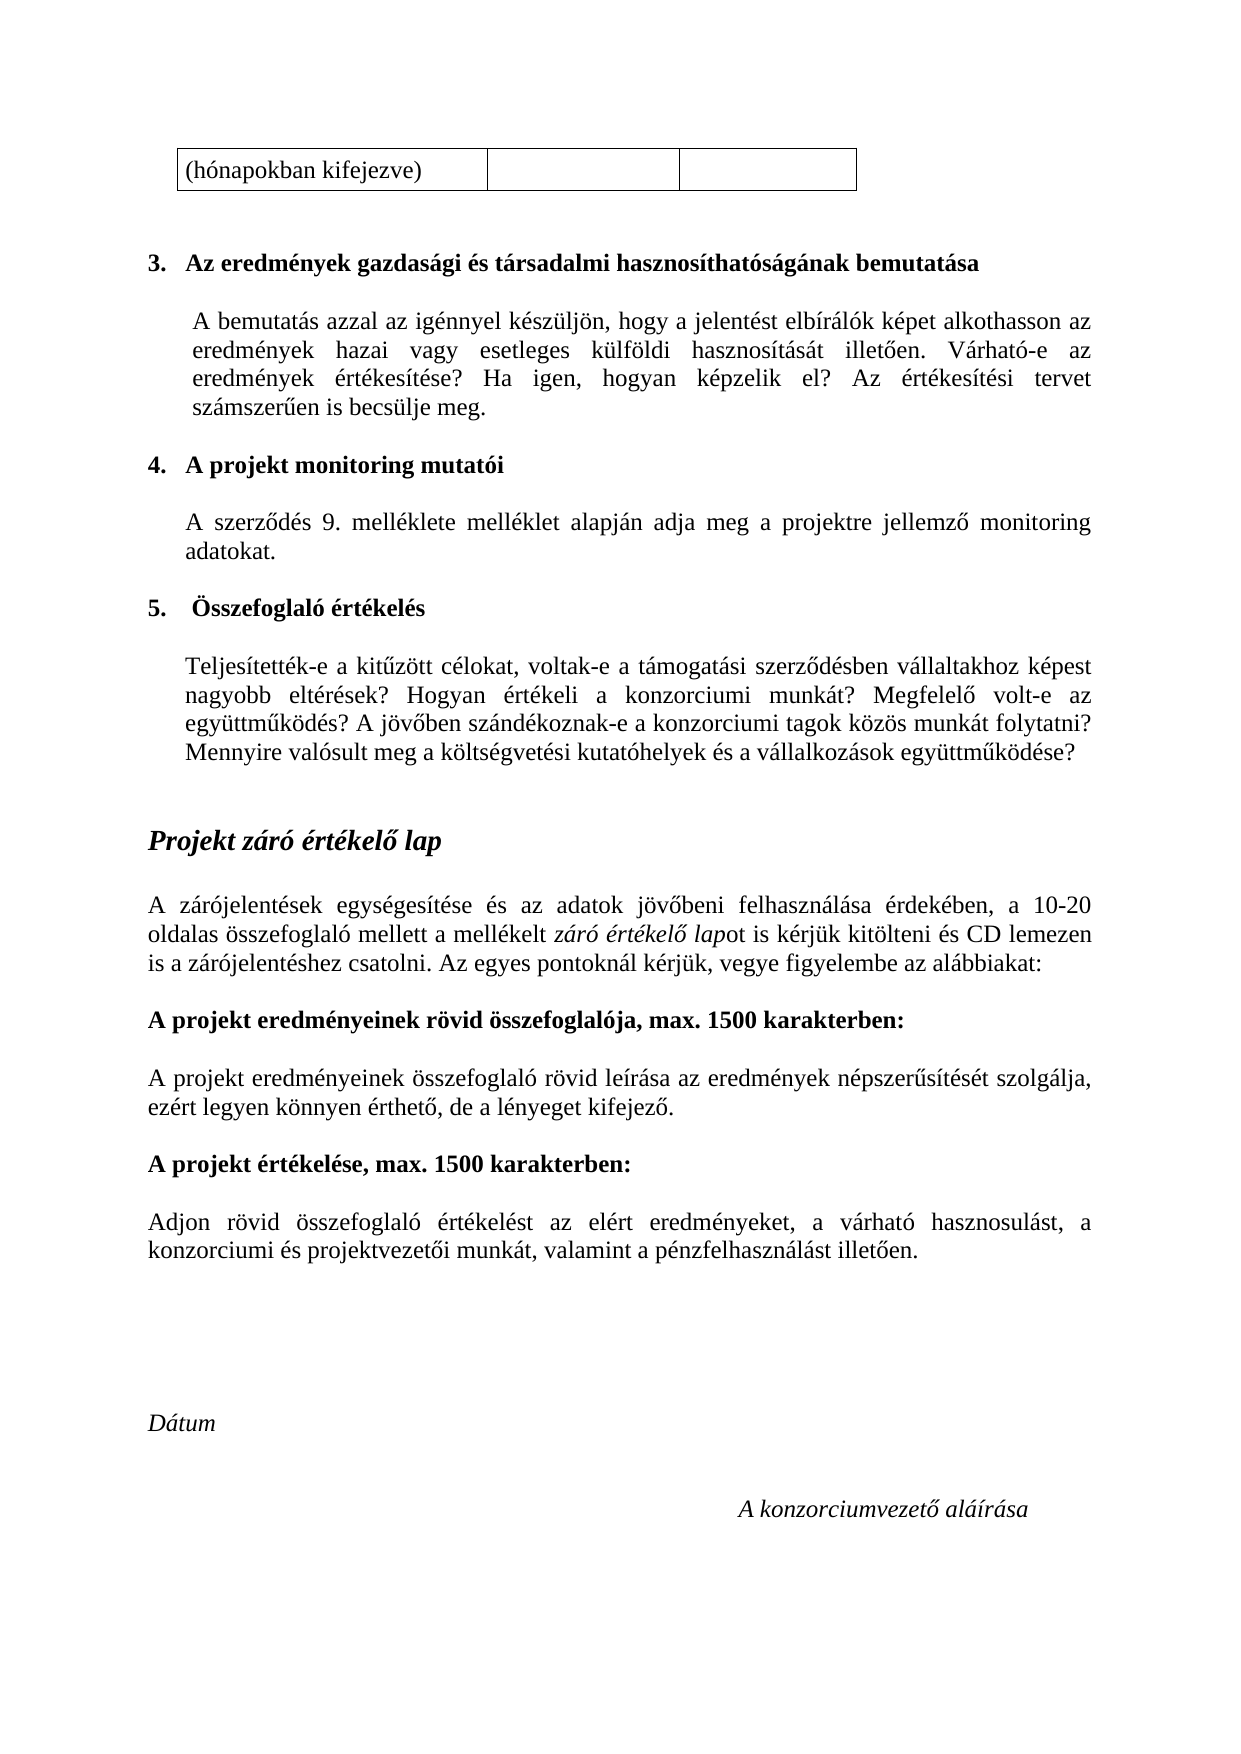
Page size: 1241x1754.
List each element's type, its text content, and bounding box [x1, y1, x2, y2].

list Az eredmények gazdasági és társadalmi hasznosíthatóságának bemutatása [148, 248, 1092, 277]
list A projekt monitoring mutatói [148, 450, 1092, 478]
text 5. Összefoglaló értékelés [148, 593, 1092, 622]
table_cell [680, 149, 856, 190]
text A bemutatás azzal az igénnyel készüljön, hogy a jelentést elbírálók képet alkothasson az eredmények hazai vagy esetleges külföldi hasznosítását illetően. Várható-e az eredmények értékesítése? Ha igen, hogyan képzelik el? Az értékesítési tervet számszerűen is becsülje meg. [192, 306, 1092, 421]
text A projekt eredményeinek rövid összefoglalója, max. 1500 karakterben: [148, 1006, 1092, 1034]
text A projekt értékelése, max. 1500 karakterben: [148, 1149, 1092, 1178]
text A szerződés 9. melléklete melléklet alapján adja meg a projektre jellemző monitoring adatokat. [185, 507, 1092, 565]
table_cell [488, 149, 679, 190]
text Dátum [148, 1408, 1092, 1437]
text A konzorciumvezető aláírása [148, 1494, 1092, 1523]
text Adjon rövid összefoglaló értékelést az elért eredményeket, a várható hasznosulást, a konzorciumi és projektvezetői munkát, valamint a pénzfelhasználást illetően. [148, 1207, 1092, 1264]
text A zárójelentések egységesítése és az adatok jövőbeni felhasználása érdekében, a 10-20 oldalas összefoglaló mellett a mellékelt záró értékelő lapot is kérjük kitölteni és CD lemezen is a zárójelentéshez csatolni. Az egyes pontoknál kérjük, vegye figyelembe az alábbiakat: [148, 891, 1092, 977]
text Teljesítették-e a kitűzött célokat, voltak-e a támogatási szerződésben vállaltakhoz képest nagyobb eltérések? Hogyan értékeli a konzorciumi munkát? Megfelelő volt-e az együttműködés? A jövőben szándékoznak-e a konzorciumi tagok közös munkát folytatni? Mennyire valósult meg a költségvetési kutatóhelyek és a vállalkozások együttműködése? [185, 651, 1092, 766]
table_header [178, 149, 487, 190]
text Projekt záró értékelő lap [148, 823, 1092, 857]
text A projekt eredményeinek összefoglaló rövid leírása az eredmények népszerűsítését szolgálja, ezért legyen könnyen érthető, de a lényeget kifejező. [148, 1063, 1092, 1121]
